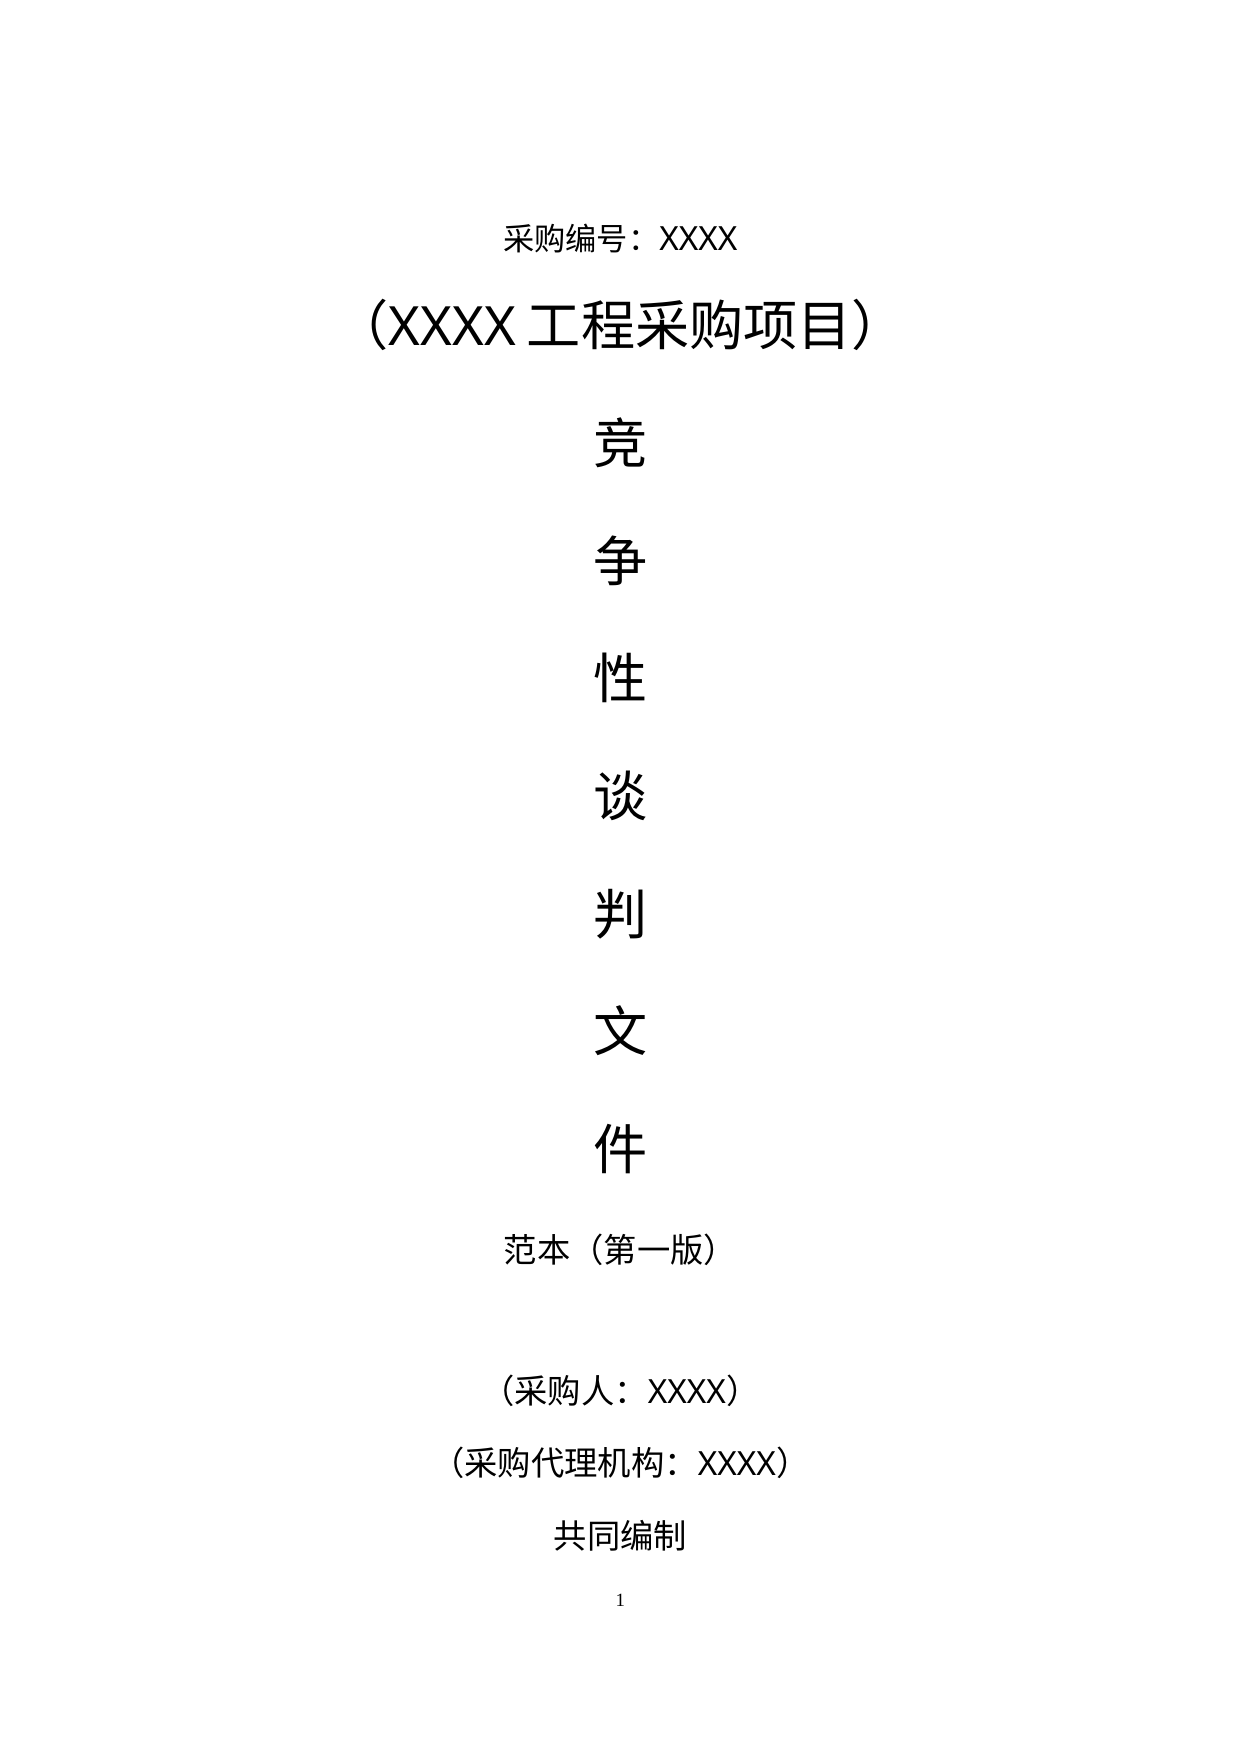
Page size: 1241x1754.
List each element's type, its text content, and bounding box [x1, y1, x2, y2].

text 谈 [187, 754, 1053, 832]
text 文 [187, 989, 1053, 1067]
text 件 [187, 1106, 1053, 1185]
text 判 [187, 871, 1053, 950]
text 范本（第一版） [187, 1224, 1053, 1272]
text 竞 [187, 401, 1053, 479]
text （采购代理机构：XXXX） [187, 1437, 1053, 1486]
text （采购人：XXXX） [187, 1364, 1053, 1413]
text （XXXX工程采购项目） [187, 283, 1053, 362]
text 性 [187, 636, 1053, 714]
text 共同编制 [187, 1510, 1053, 1558]
text 采购编号：XXXX [187, 214, 1053, 260]
text 争 [187, 518, 1053, 597]
